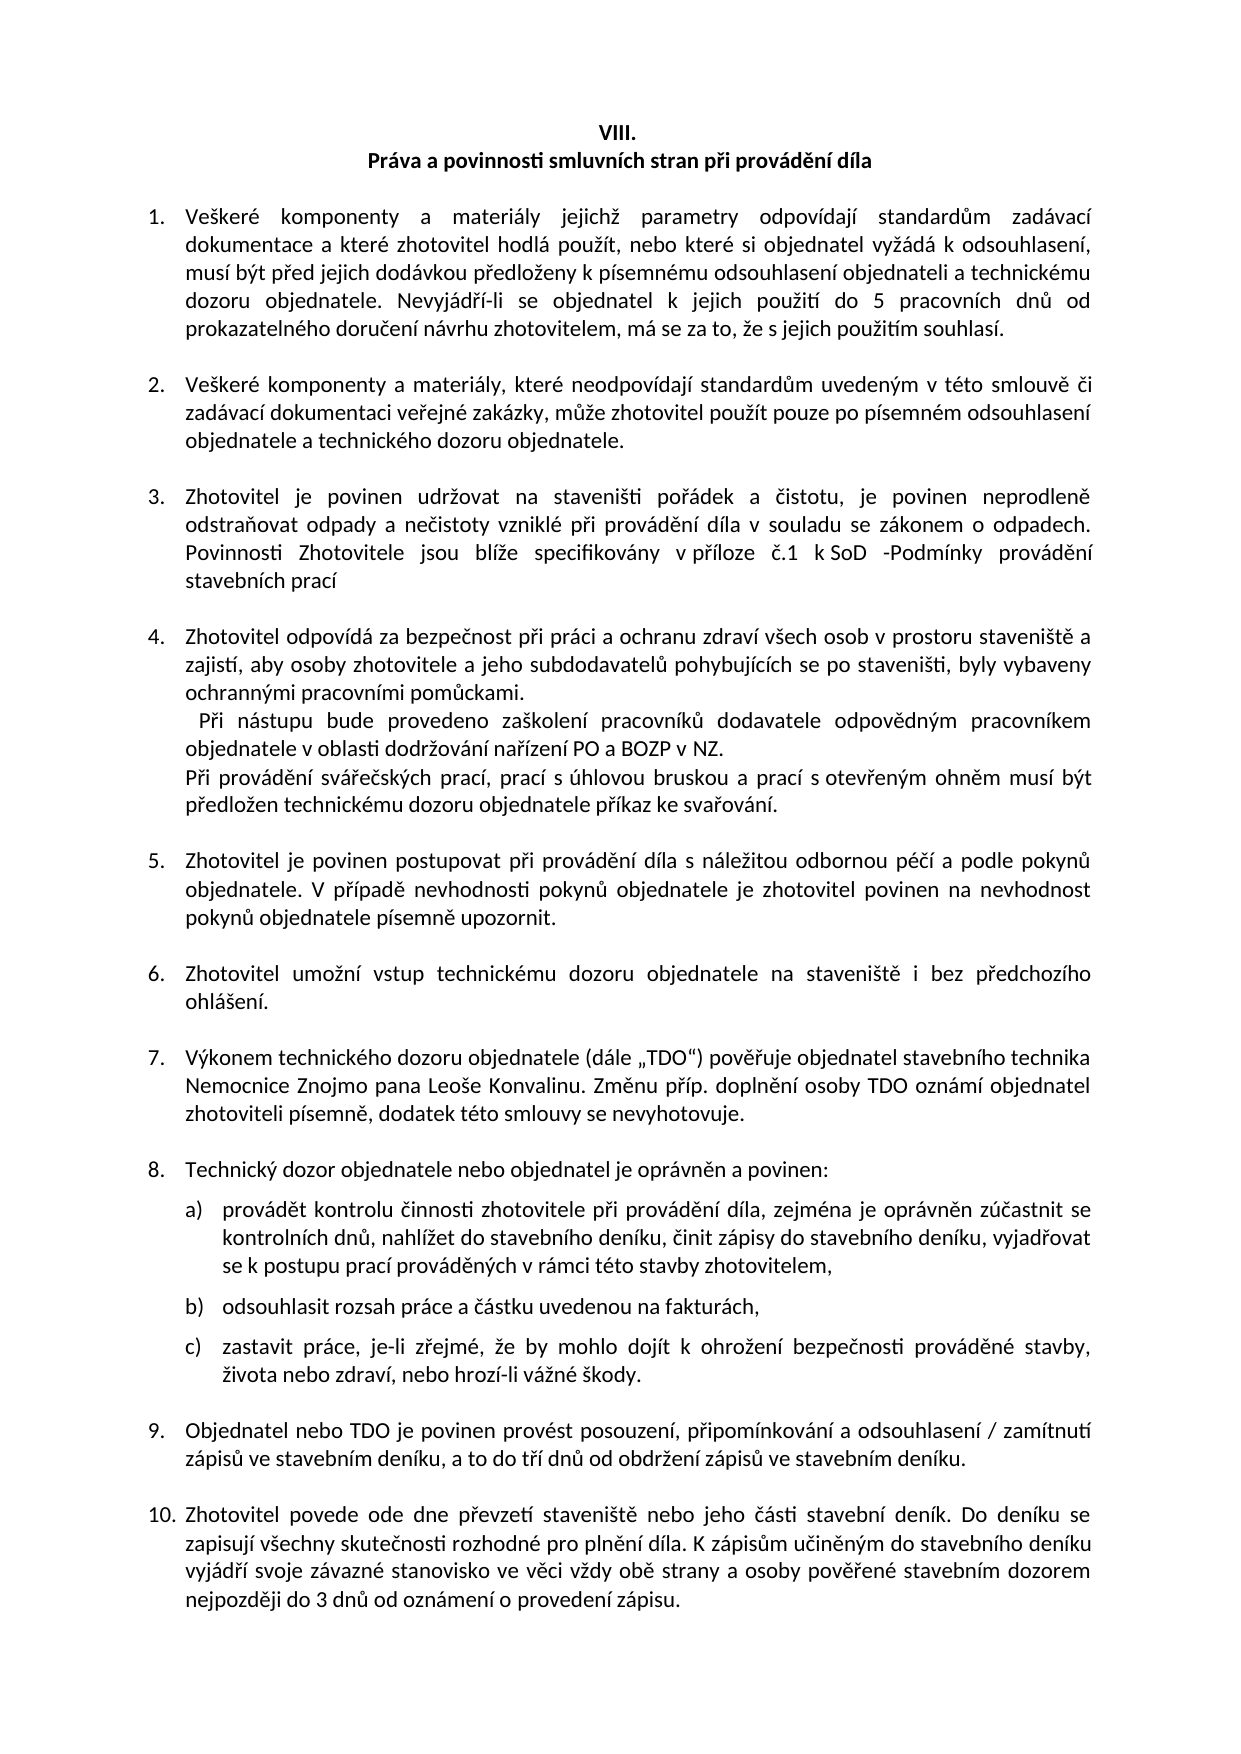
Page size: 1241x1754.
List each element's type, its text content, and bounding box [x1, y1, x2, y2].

list Zhotovitel odpovídá za bezpečnost při práci a ochranu zdraví všech osob v prostoru staveniště a zajistí, aby osoby zhotovitele a jeho subdodavatelů pohybujících se po staveništi, byly vybaveny ochrannými pracovními pomůckami. [148, 622, 1092, 707]
list Veškeré komponenty a materiály, které neodpovídají standardům uvedeným v této smlouvě či zadávací dokumentaci veřejné zakázky, může zhotovitel použít pouze po písemném odsouhlasení objednatele a technického dozoru objednatele. [148, 370, 1092, 454]
list zastavit práce, je-li zřejmé, že by mohlo dojít k ohrožení bezpečnosti prováděné stavby, života nebo zdraví, nebo hrozí-li vážné škody. [185, 1332, 1092, 1388]
text VIII. Práva a povinnosti smluvních stran při provádění díla [148, 118, 1092, 174]
list Technický dozor objednatele nebo objednatel je oprávněn a povinen: [148, 1155, 1092, 1183]
list Výkonem technického dozoru objednatele (dále „TDO“) pověřuje objednatel stavebního technika Nemocnice Znojmo pana Leoše Konvalinu. Změnu příp. doplnění osoby TDO oznámí objednatel zhotoviteli písemně, dodatek této smlouvy se nevyhotovuje. [148, 1043, 1092, 1127]
list Zhotovitel je povinen postupovat při provádění díla s náležitou odbornou péčí a podle pokynů objednatele. V případě nevhodnosti pokynů objednatele je zhotovitel povinen na nevhodnost pokynů objednatele písemně upozornit. [148, 847, 1092, 931]
list Zhotovitel je povinen udržovat na staveništi pořádek a čistotu, je povinen neprodleně odstraňovat odpady a nečistoty vzniklé při provádění díla v souladu se zákonem o odpadech. Povinnosti Zhotovitele jsou blíže specifikovány v příloze č.1 k SoD -Podmínky provádění stavebních prací [148, 482, 1092, 594]
text Při provádění svářečských prací, prací s úhlovou bruskou a prací s otevřeným ohněm musí být předložen technickému dozoru objednatele příkaz ke svařování. [185, 763, 1092, 819]
list odsouhlasit rozsah práce a částku uvedenou na fakturách, [185, 1292, 1092, 1320]
list provádět kontrolu činnosti zhotovitele při provádění díla, zejména je oprávněn zúčastnit se kontrolních dnů, nahlížet do stavebního deníku, činit zápisy do stavebního deníku, vyjadřovat se k postupu prací prováděných v rámci této stavby zhotovitelem, [185, 1195, 1092, 1279]
list Objednatel nebo TDO je povinen provést posouzení, připomínkování a odsouhlasení / zamítnutí zápisů ve stavebním deníku, a to do tří dnů od obdržení zápisů ve stavebním deníku. [148, 1417, 1092, 1473]
list Zhotovitel povede ode dne převzetí staveniště nebo jeho části stavební deník. Do deníku se zapisují všechny skutečnosti rozhodné pro plnění díla. K zápisům učiněným do stavebního deníku vyjádří svoje závazné stanovisko ve věci vždy obě strany a osoby pověřené stavebním dozorem nejpozději do 3 dnů od oznámení o provedení zápisu. [148, 1501, 1092, 1613]
text Při nástupu bude provedeno zaškolení pracovníků dodavatele odpovědným pracovníkem objednatele v oblasti dodržování nařízení PO a BOZP v NZ. [185, 707, 1092, 763]
list Zhotovitel umožní vstup technickému dozoru objednatele na staveniště i bez předchozího ohlášení. [148, 959, 1092, 1015]
list Veškeré komponenty a materiály jejichž parametry odpovídají standardům zadávací dokumentace a které zhotovitel hodlá použít, nebo které si objednatel vyžádá k odsouhlasení, musí být před jejich dodávkou předloženy k písemnému odsouhlasení objednateli a technickému dozoru objednatele. Nevyjádří-li se objednatel k jejich použití do 5 pracovních dnů od prokazatelného doručení návrhu zhotovitelem, má se za to, že s jejich použitím souhlasí. [148, 202, 1092, 342]
